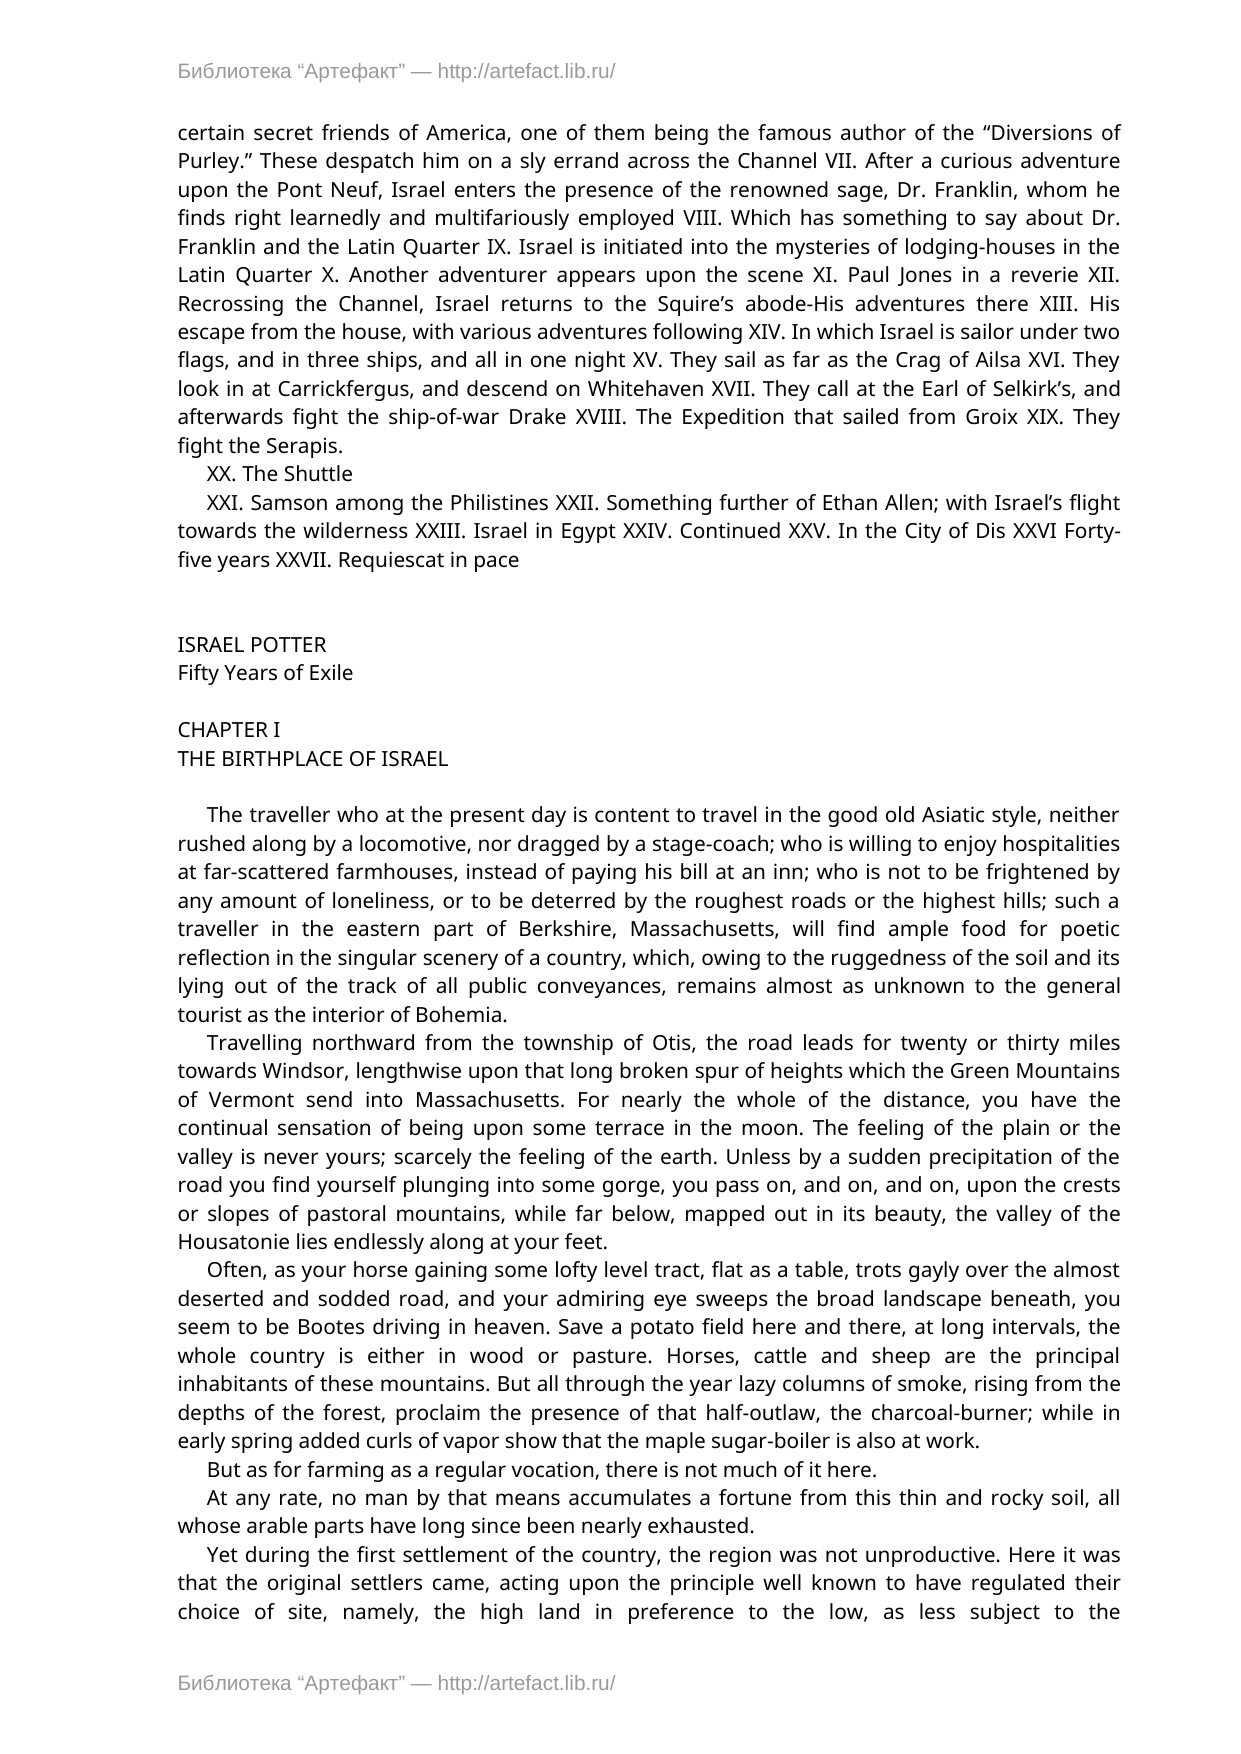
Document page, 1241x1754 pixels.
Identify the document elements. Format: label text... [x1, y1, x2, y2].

text The traveller who at the present day is content to travel in the good old Asiatic style, neither rushed along by a locomotive, nor dragged by a stage-coach; who is willing to enjoy hospitalities at far-scattered farmhouses, instead of paying his bill at an inn; who is not to be frightened by any amount of loneliness, or to be deterred by the roughest roads or the highest hills; such a traveller in the eastern part of Berkshire, Massachusetts, will find ample food for poetic reflection in the singular scenery of a country, which, owing to the ruggedness of the soil and its lying out of the track of all public conveyances, remains almost as unknown to the general tourist as the interior of Bohemia. [177, 801, 1122, 1028]
text But as for farming as a regular vocation, there is not much of it here. [177, 1455, 1122, 1483]
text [177, 118, 1122, 459]
text XX. The Shuttle [177, 459, 1122, 488]
text At any rate, no man by that means accumulates a fortune from this thin and rocky soil, all whose arable parts have long since been nearly exhausted. [177, 1483, 1122, 1540]
text Travelling northward from the township of Otis, the road leads for twenty or thirty miles towards Windsor, lengthwise upon that long broken spur of heights which the Green Mountains of Vermont send into Massachusetts. For nearly the whole of the distance, you have the continual sensation of being upon some terrace in the moon. The feeling of the plain or the valley is never yours; scarcely the feeling of the earth. Unless by a sudden precipitation of the road you find yourself plunging into some gorge, you pass on, and on, and on, upon the crests or slopes of pastoral mountains, while far below, mapped out in its beauty, the valley of the Housatonie lies endlessly along at your feet. [177, 1028, 1122, 1256]
text XXI. Samson among the Philistines XXII. Something further of Ethan Allen; with Israel’s flight towards the wilderness XXIII. Israel in Egypt XXIV. Continued XXV. In the City of Dis XXVI Forty-five years XXVII. Requiescat in pace [177, 488, 1122, 573]
subtitle ISRAEL POTTER [177, 630, 1122, 658]
subtitle Fifty Years of Exile [177, 658, 1122, 687]
text Often, as your horse gaining some lofty level tract, flat as a table, trots gayly over the almost deserted and sodded road, and your admiring eye sweeps the broad landscape beneath, you seem to be Bootes driving in heaven. Save a potato field here and there, at long intervals, the whole country is either in wood or pasture. Horses, cattle and sheep are the principal inhabitants of these mountains. But all through the year lazy columns of smoke, rising from the depths of the forest, proclaim the presence of that half-outlaw, the charcoal-burner; while in early spring added curls of vapor show that the maple sugar-boiler is also at work. [177, 1256, 1122, 1455]
subtitle THE BIRTHPLACE OF ISRAEL [177, 744, 1122, 772]
subtitle CHAPTER I [177, 715, 1122, 744]
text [177, 1540, 1122, 1625]
